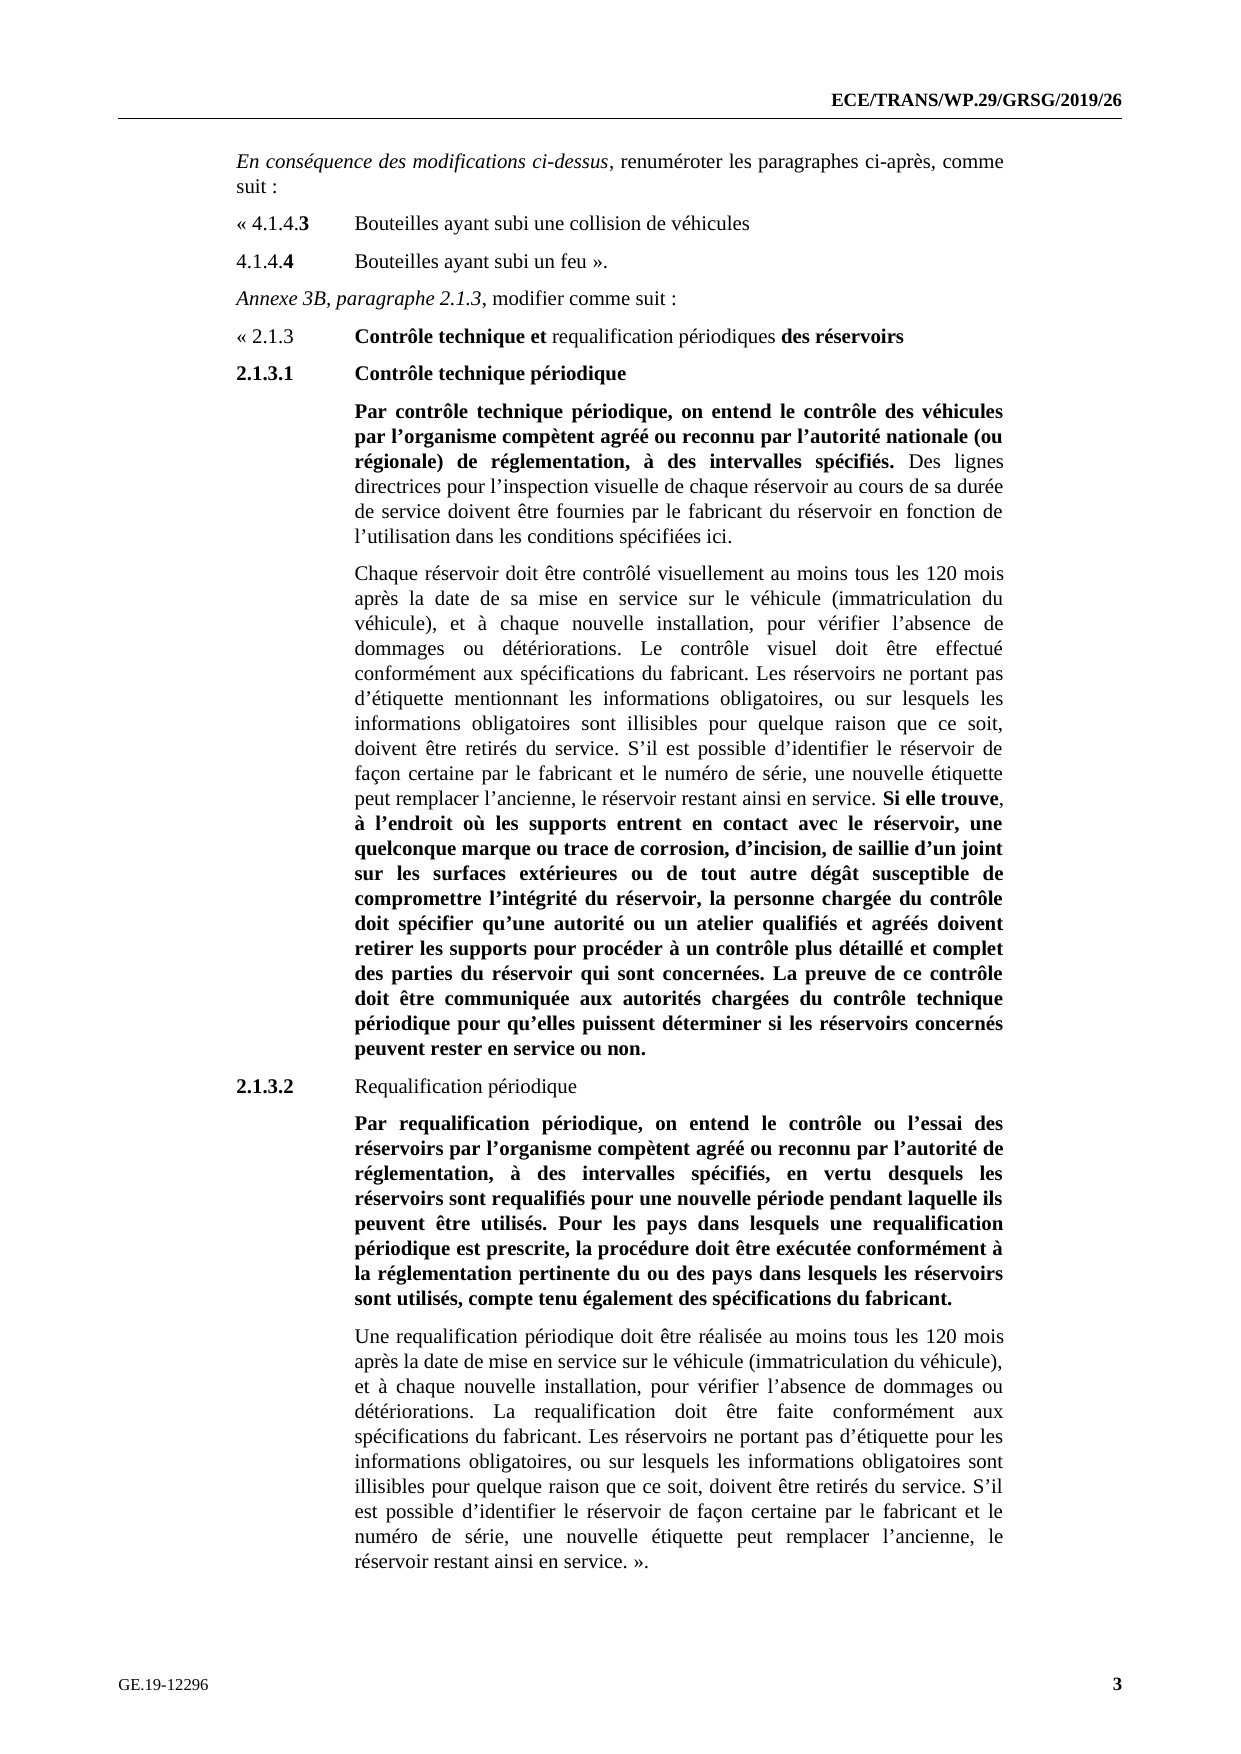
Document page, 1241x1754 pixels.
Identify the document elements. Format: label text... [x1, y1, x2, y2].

text Chaque réservoir doit être contrôlé visuellement au moins tous les 120 mois après la date de sa mise en service sur le véhicule (immatriculation du véhicule), et à chaque nouvelle installation, pour vérifier l’absence de dommages ou détériorations. Le contrôle visuel doit être effectué conformément aux spécifications du fabricant. Les réservoirs ne portant pas d’étiquette mentionnant les informations obligatoires, ou sur lesquels les informations obligatoires sont illisibles pour quelque raison que ce soit, doivent être retirés du service. S’il est possible d’identifier le réservoir de façon certaine par le fabricant et le numéro de série, une nouvelle étiquette peut remplacer l’ancienne, le réservoir restant ainsi en service. Si elle trouve, à l’endroit où les supports entrent en contact avec le réservoir, une quelconque marque ou trace de corrosion, d’incision, de saillie d’un joint sur les surfaces extérieures ou de tout autre dégât susceptible de compromettre l’intégrité du réservoir, la personne chargée du contrôle doit spécifier qu’une autorité ou un atelier qualifiés et agréés doivent retirer les supports pour procéder à un contrôle plus détaillé et complet des parties du réservoir qui sont concernées. La preuve de ce contrôle doit être communiquée aux autorités chargées du contrôle technique périodique pour qu’elles puissent déterminer si les réservoirs concernés peuvent rester en service ou non. [354, 560, 1004, 1060]
text En conséquence des modifications ci-dessus, renuméroter les paragraphes ci-après, comme suit : [236, 148, 1004, 198]
text Une requalification périodique doit être réalisée au moins tous les 120 mois après la date de mise en service sur le véhicule (immatriculation du véhicule), et à chaque nouvelle installation, pour vérifier l’absence de dommages ou détériorations. La requalification doit être faite conformément aux spécifications du fabricant. Les réservoirs ne portant pas d’étiquette pour les informations obligatoires, ou sur lesquels les informations obligatoires sont illisibles pour quelque raison que ce soit, doivent être retirés du service. S’il est possible d’identifier le réservoir de façon certaine par le fabricant et le numéro de série, une nouvelle étiquette peut remplacer l’ancienne, le réservoir restant ainsi en service. ». [354, 1323, 1004, 1573]
text 2.1.3.1 Contrôle technique périodique [236, 360, 1004, 385]
text « 4.1.4.3 Bouteilles ayant subi une collision de véhicules [236, 210, 1004, 235]
text 2.1.3.2 Requalification périodique [236, 1073, 1004, 1098]
text « 2.1.3 Contrôle technique et requalification périodiques des réservoirs [236, 323, 1004, 348]
text Par contrôle technique périodique, on entend le contrôle des véhicules par l’organisme compètent agréé ou reconnu par l’autorité nationale (ou régionale) de réglementation, à des intervalles spécifiés. Des lignes directrices pour l’inspection visuelle de chaque réservoir au cours de sa durée de service doivent être fournies par le fabricant du réservoir en fonction de l’utilisation dans les conditions spécifiées ici. [354, 398, 1004, 548]
text Par requalification périodique, on entend le contrôle ou l’essai des réservoirs par l’organisme compètent agréé ou reconnu par l’autorité de réglementation, à des intervalles spécifiés, en vertu desquels les réservoirs sont requalifiés pour une nouvelle période pendant laquelle ils peuvent être utilisés. Pour les pays dans lesquels une requalification périodique est prescrite, la procédure doit être exécutée conformément à la réglementation pertinente du ou des pays dans lesquels les réservoirs sont utilisés, compte tenu également des spécifications du fabricant. [354, 1110, 1004, 1310]
text 4.1.4.4 Bouteilles ayant subi un feu ». [236, 248, 1004, 273]
text Annexe 3B, paragraphe 2.1.3, modifier comme suit : [236, 285, 1004, 310]
